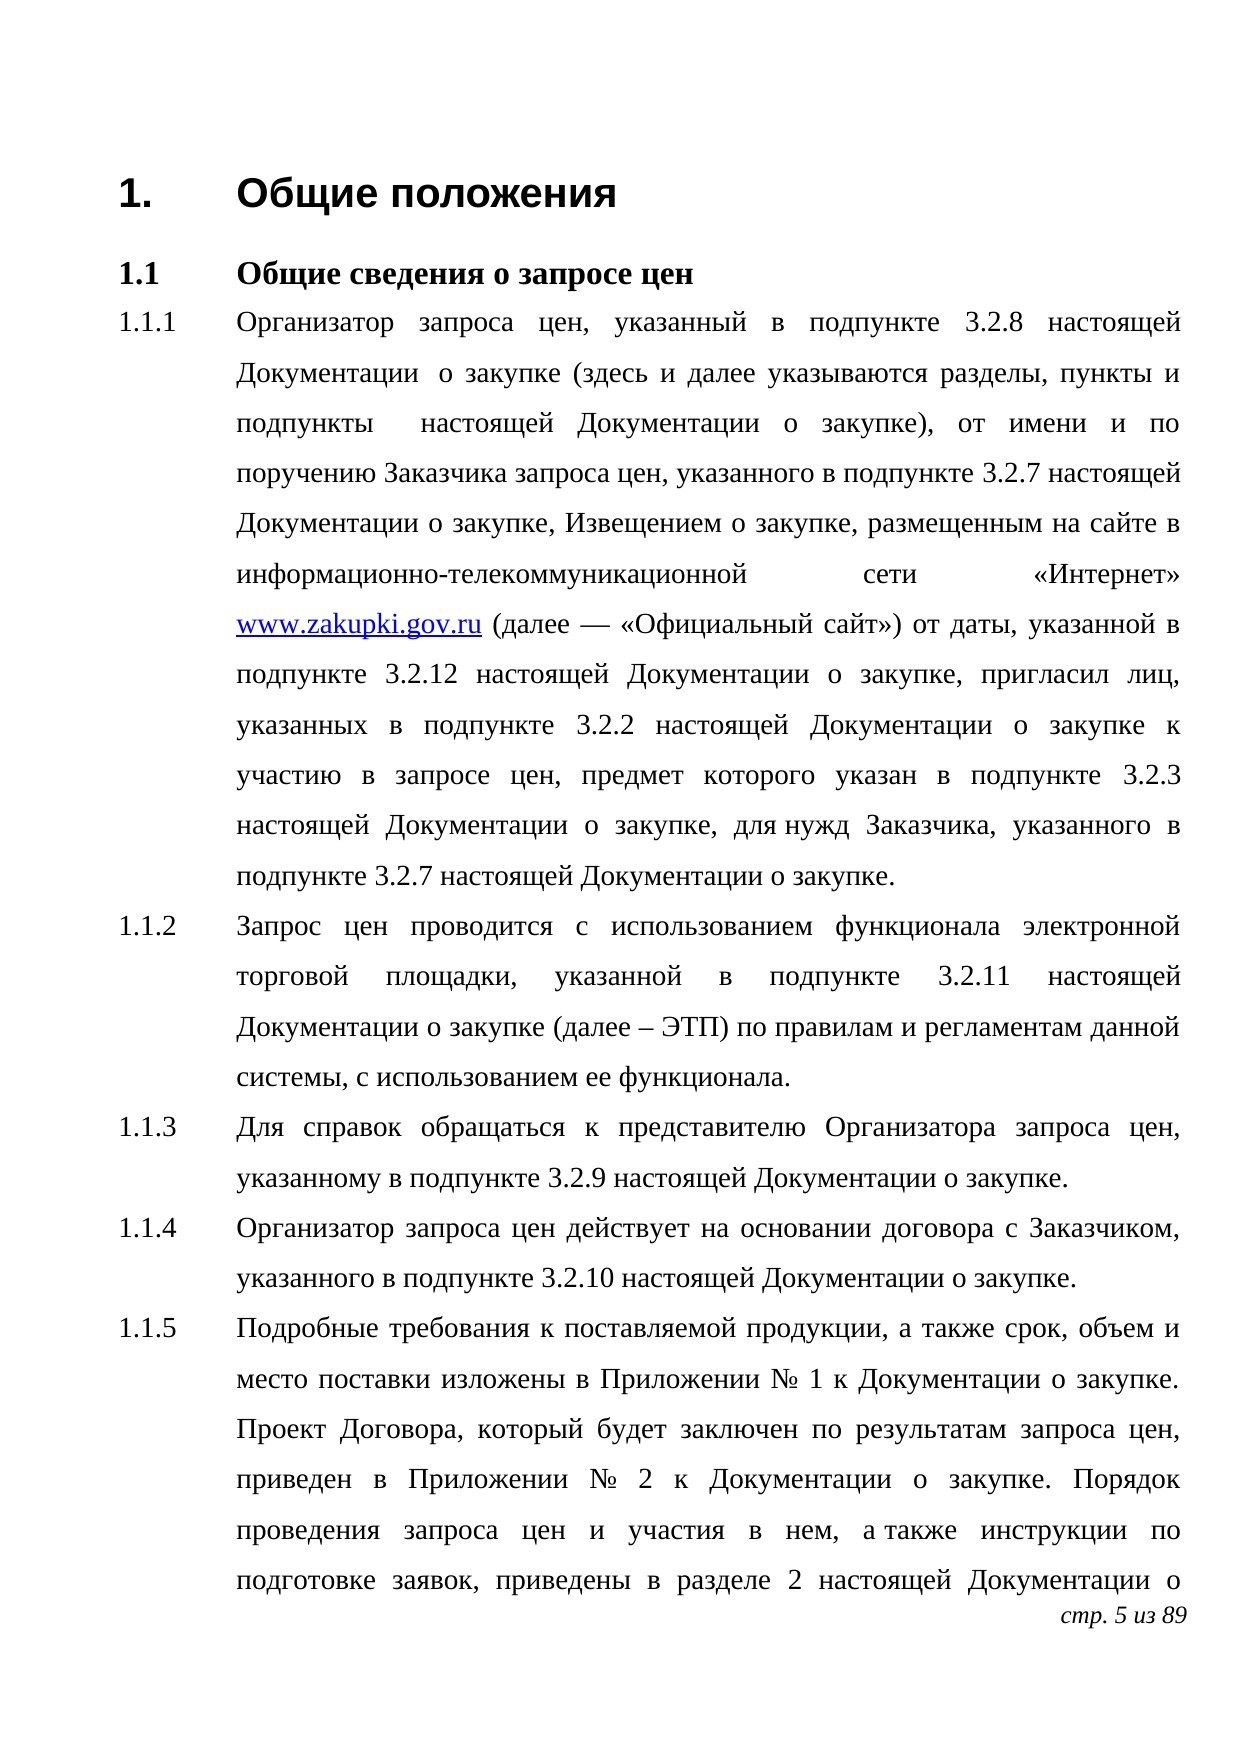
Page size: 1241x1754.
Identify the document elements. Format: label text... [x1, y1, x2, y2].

text Организатор запроса цен, указанный в подпункте 3.2.8 настоящей Документации о закупке (здесь и далее указываются разделы, пункты и подпункты настоящей Документации о закупке), от имени и по поручению Заказчика запроса цен, указанного в подпункте 3.2.7 настоящей Документации о закупке, Извещением о закупке, размещенным на сайте в информационно-телекоммуникационной сети «Интернет» www.zakupki.gov.ru (далее — «Официальный сайт») от даты, указанной в подпункте 3.2.12 настоящей Документации о закупке, пригласил лиц, указанных в подпункте 3.2.2 настоящей Документации о закупке к участию в запросе цен, предмет которого указан в подпункте 3.2.3 настоящей Документации о закупке, для нужд Заказчика, указанного в подпункте 3.2.7 настоящей Документации о закупке. [118, 304, 1181, 891]
subtitle Общие сведения о запросе цен [118, 253, 1181, 292]
text Организатор запроса цен действует на основании договора с Заказчиком, указанного в подпункте 3.2.10 настоящей Документации о закупке. [118, 1210, 1181, 1294]
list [118, 1311, 1181, 1596]
subtitle Общие положения [118, 168, 1181, 216]
text Запрос цен проводится с использованием функционала электронной торговой площадки, указанной в подпункте 3.2.11 настоящей Документации о закупке (далее – ЭТП) по правилам и регламентам данной системы, с использованием ее функционала. [118, 908, 1181, 1093]
text Для справок обращаться к представителю Организатора запроса цен, указанному в подпункте 3.2.9 настоящей Документации о закупке. [118, 1109, 1181, 1193]
